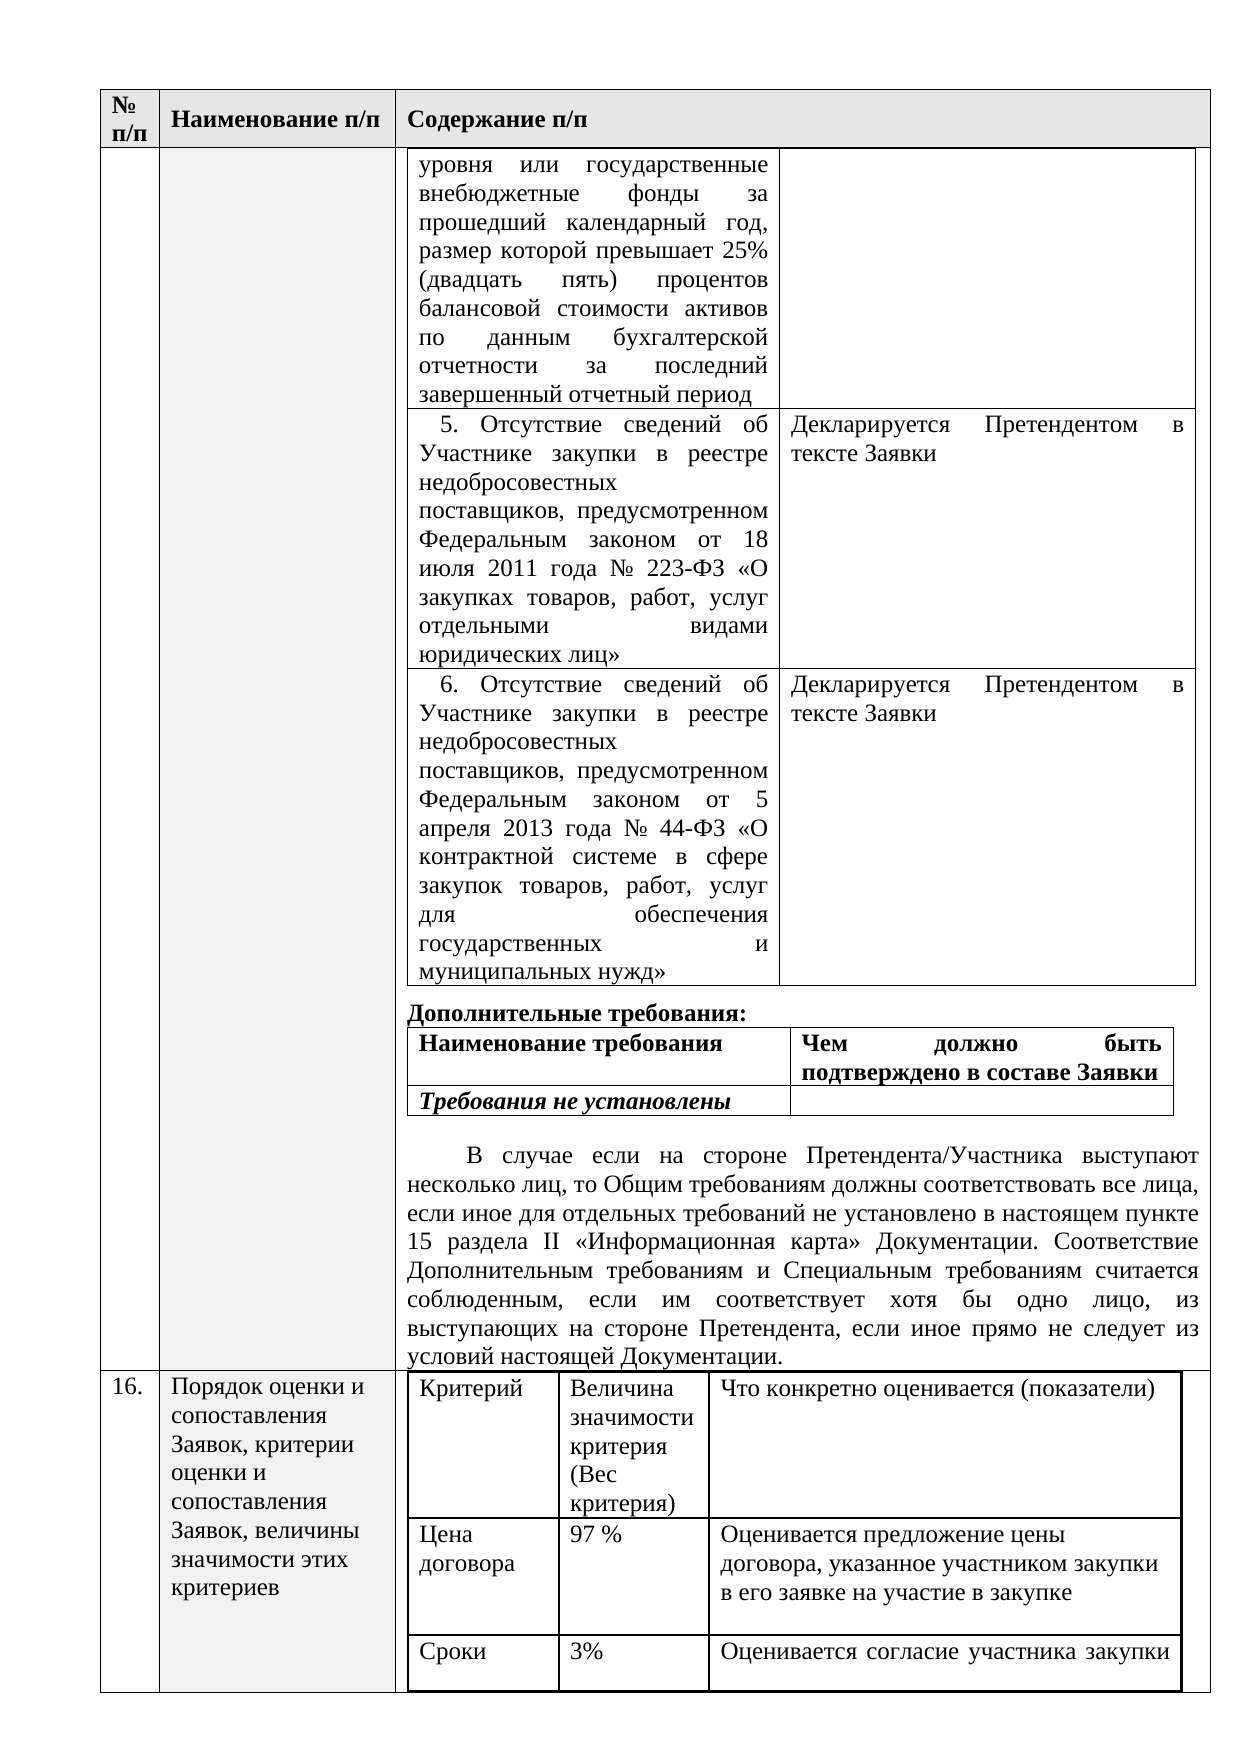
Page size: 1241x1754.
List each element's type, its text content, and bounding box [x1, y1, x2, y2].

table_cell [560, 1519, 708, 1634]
table_header № п/п [101, 90, 159, 147]
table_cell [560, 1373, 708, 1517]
table_cell [101, 1371, 159, 1692]
table_cell [101, 148, 159, 1370]
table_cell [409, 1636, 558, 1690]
table_header Содержание п/п [396, 90, 1210, 147]
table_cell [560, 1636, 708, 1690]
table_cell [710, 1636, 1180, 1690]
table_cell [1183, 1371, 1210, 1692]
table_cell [160, 1371, 395, 1692]
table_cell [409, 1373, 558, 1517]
table_header Наименование п/п [160, 90, 395, 147]
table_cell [160, 148, 395, 1370]
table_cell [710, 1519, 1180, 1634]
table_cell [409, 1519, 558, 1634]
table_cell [396, 148, 1210, 1370]
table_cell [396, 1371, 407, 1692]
